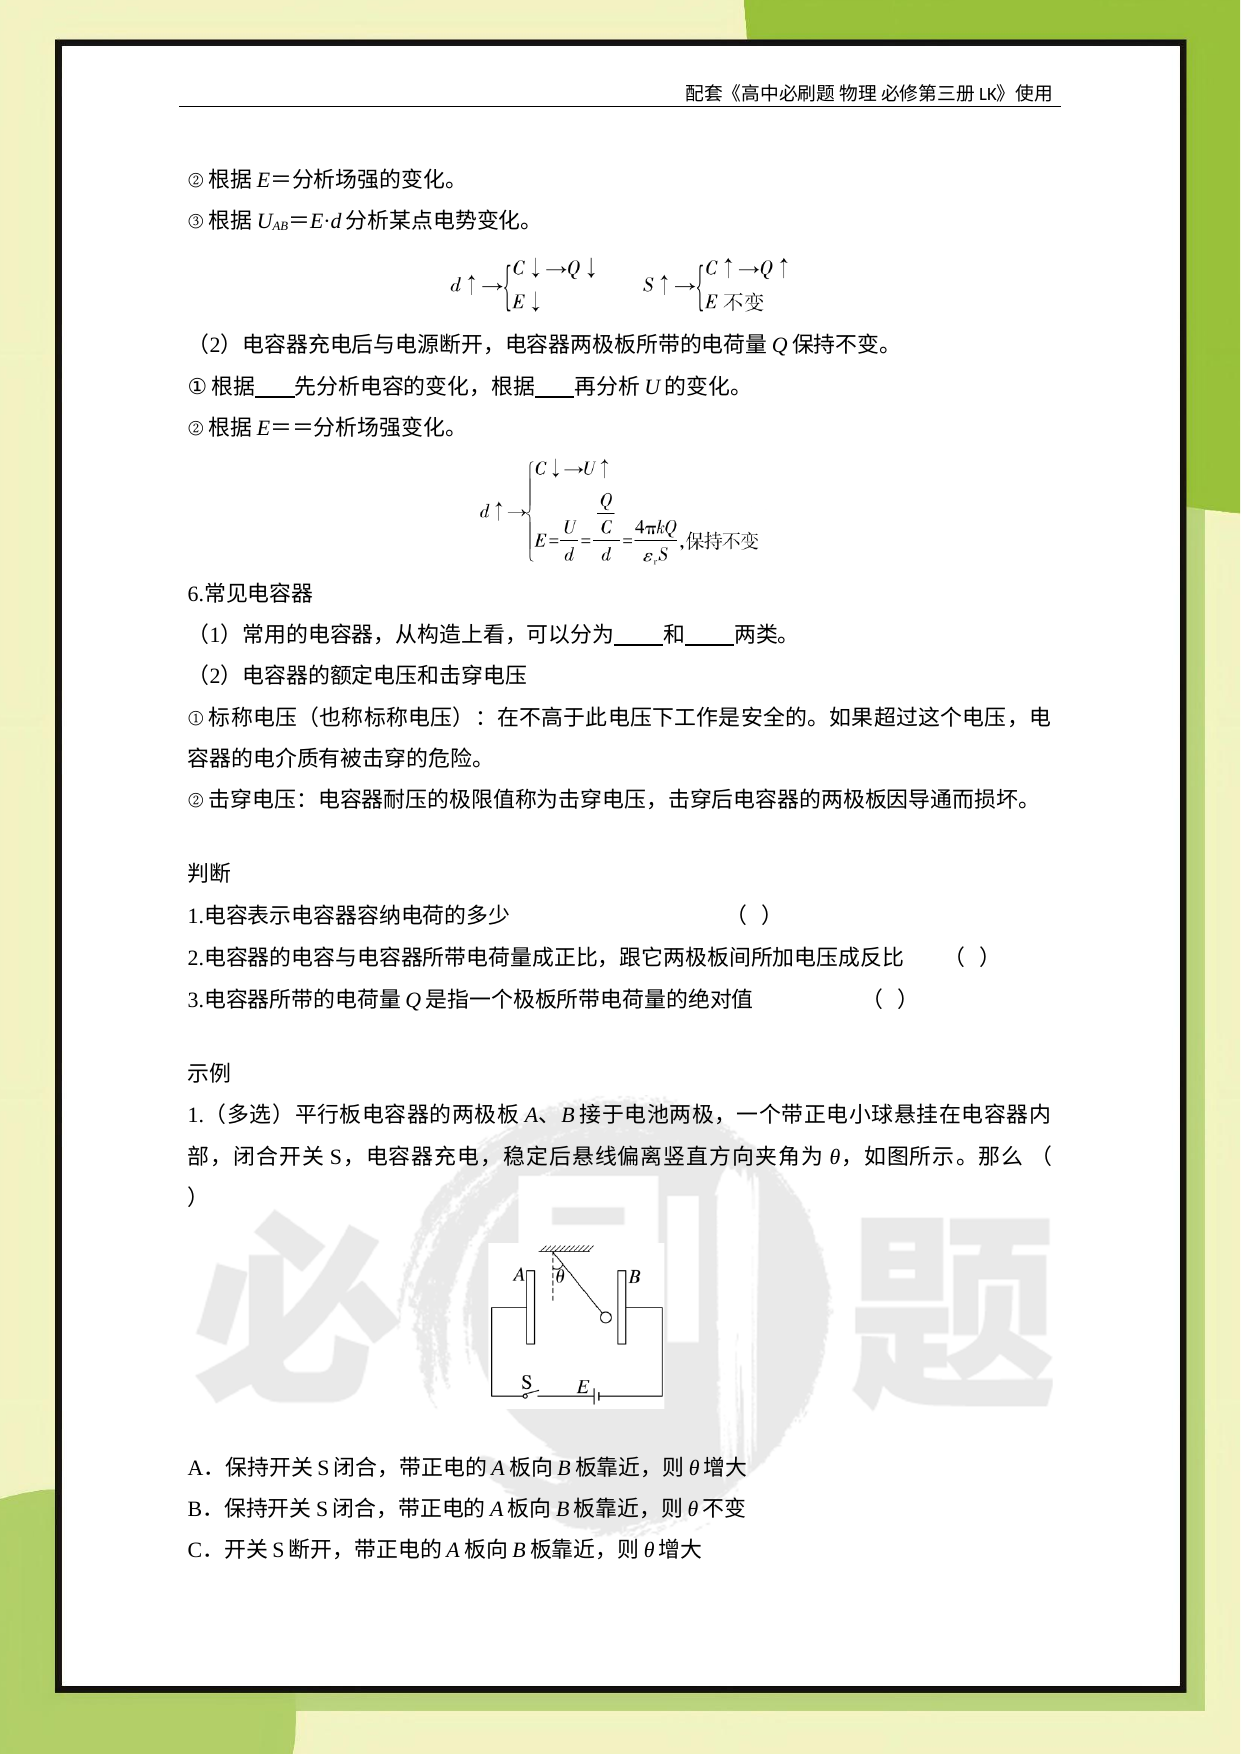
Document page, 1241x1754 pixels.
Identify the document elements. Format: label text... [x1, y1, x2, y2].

text ③根据UAB＝E·d分析某点电势变化。 [187, 203, 1053, 235]
text A．保持开关S闭合，带正电的A板向B板靠近，则θ增大 [187, 1450, 1053, 1482]
list 电容器充电后与电源断开，电容器两极板所带的电荷量Q保持不变。 [187, 327, 1053, 359]
text ②根据E＝＝分析场强变化。 [187, 410, 1053, 442]
list ②击穿电压：电容器耐压的极限值称为击穿电压，击穿后电容器的两极板因导通而损坏。 [187, 782, 1053, 813]
list 示例 [187, 1056, 1053, 1088]
list （2）电容器的额定电压和击穿电压 [187, 658, 1053, 690]
text 1.（多选）平行板电容器的两极板A、B接于电池两极，一个带正电小球悬挂在电容器内部，闭合开关S，电容器充电，稳定后悬线偏离竖直方向夹角为θ，如图所示。那么 （ ） [187, 1097, 1053, 1211]
list 1.电容表示电容器容纳电荷的多少 （ ） [187, 898, 1053, 930]
text 6.常见电容器 [187, 576, 1053, 608]
text C．开关S断开，带正电的A板向B板靠近，则θ增大 [187, 1532, 1053, 1564]
text ②根据E＝分析场强的变化。 [187, 162, 1053, 194]
picture [0, 0, 1241, 1754]
list ①标称电压（也称标称电压）：在不高于此电压下工作是安全的。如果超过这个电压，电容器的电介质有被击穿的危险。 [187, 699, 1053, 772]
list 3.电容器所带的电荷量Q是指一个极板所带电荷量的绝对值 （ ） [187, 982, 1053, 1014]
list 2.电容器的电容与电容器所带电荷量成正比，跟它两极板间所加电压成反比 （ ） [187, 940, 1053, 972]
list ①根据 先分析电容的变化，根据 再分析U的变化。 [187, 369, 1053, 400]
list 判断 [187, 856, 1053, 888]
text B．保持开关S闭合，带正电的A板向B板靠近，则θ不变 [187, 1491, 1053, 1523]
list （1）常用的电容器，从构造上看，可以分为 和 两类。 [187, 617, 1053, 649]
